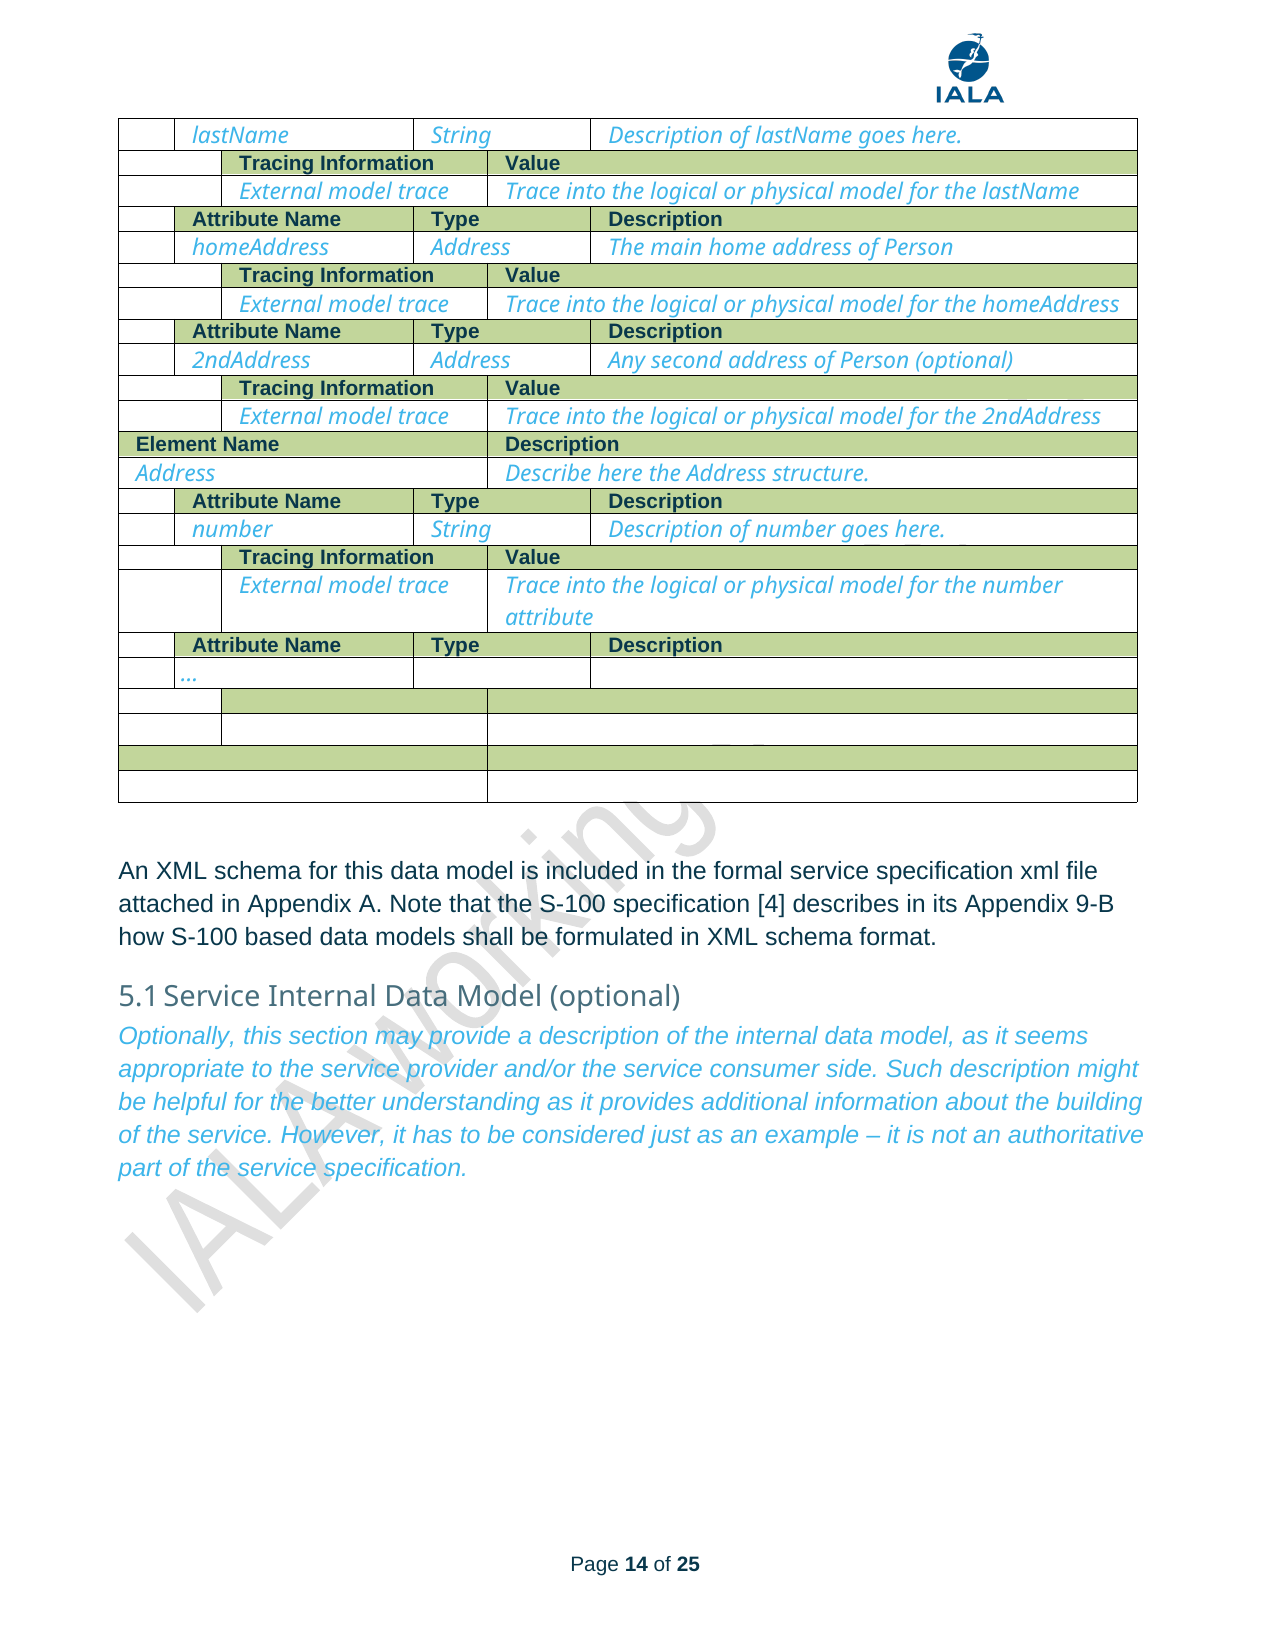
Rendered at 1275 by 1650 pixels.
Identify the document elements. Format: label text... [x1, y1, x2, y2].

table_cell Address [414, 344, 590, 375]
table_cell Type [414, 633, 590, 656]
table_cell Attribute Name [175, 489, 413, 513]
table_cell Element Name [119, 432, 487, 456]
table_cell Type [414, 489, 590, 513]
table_cell Type [414, 207, 590, 231]
table_cell Description [488, 432, 1137, 456]
table_cell Description [591, 320, 1137, 343]
table_cell Description [591, 633, 1137, 656]
table_cell [119, 344, 174, 375]
table_cell [119, 570, 221, 632]
table_cell External model trace [222, 176, 487, 206]
table_cell [119, 320, 174, 343]
table_cell Tracing Information [222, 546, 487, 569]
table_cell Description of lastName goes here. [591, 119, 1137, 150]
table_cell Describe here the Address structure. [488, 458, 1137, 488]
table_cell Description [591, 489, 1137, 513]
table_cell homeAddress [175, 232, 413, 262]
table_cell Tracing Information [222, 264, 487, 287]
table_cell Trace into the logical or physical model for the lastName [488, 176, 1137, 206]
table_cell [119, 401, 221, 431]
table_cell Any second address of Person (optional) [591, 344, 1137, 375]
table_cell … [175, 658, 413, 688]
table_cell [119, 376, 221, 399]
table_cell [119, 232, 174, 262]
table_cell Description [591, 207, 1137, 231]
table_cell [222, 689, 487, 713]
table_cell Trace into the logical or physical model for the number attribute [488, 570, 1137, 632]
table_cell [119, 119, 174, 150]
table_cell [119, 514, 174, 544]
table_cell 2ndAddress [175, 344, 413, 375]
table_cell [488, 771, 1137, 801]
subtitle Service Internal Data Model (optional) [118, 976, 1152, 1015]
table_cell [488, 714, 1137, 744]
table_cell Attribute Name [175, 207, 413, 231]
table_cell Address [119, 458, 487, 488]
table_cell [488, 746, 1137, 770]
table_cell External model trace [222, 401, 487, 431]
table_cell Attribute Name [175, 320, 413, 343]
table_cell Attribute Name [175, 633, 413, 656]
text Optionally, this section may provide a description of the internal data model, as it seems appropriate to the service provider and/or the service consumer side. Such description might be helpful for the better understanding as it provides additional information about the building of the service. However, it has to be considered just as an example – it is not an authoritative part of the service specification. [118, 1021, 1152, 1182]
table_cell [591, 658, 1137, 688]
table_cell [119, 746, 487, 770]
text An XML schema for this data model is included in the formal service specification xml file attached in Appendix A. Note that the S-100 specification [4] describes in its Appendix 9-B how S-100 based data models shall be formulated in XML schema format. [118, 856, 1152, 951]
table_cell [119, 689, 221, 713]
table_cell String [414, 514, 590, 544]
table_cell [488, 689, 1137, 713]
table_cell External model trace [222, 570, 487, 632]
table_cell Trace into the logical or physical model for the homeAddress [488, 288, 1137, 319]
table_cell Value [488, 376, 1137, 399]
table_cell Type [414, 320, 590, 343]
table_cell Description of number goes here. [591, 514, 1137, 544]
table_cell String [414, 119, 590, 150]
picture [921, 25, 1016, 118]
table_cell lastName [175, 119, 413, 150]
table_cell [414, 658, 590, 688]
table_cell The main home address of Person [591, 232, 1137, 262]
table_cell number [175, 514, 413, 544]
table_cell [119, 546, 221, 569]
table_cell Value [488, 151, 1137, 174]
table_cell [119, 658, 174, 688]
table_cell [119, 288, 221, 319]
table_cell External model trace [222, 288, 487, 319]
table_cell Address [414, 232, 590, 262]
table_cell [119, 771, 487, 801]
table_cell [119, 176, 221, 206]
table_cell [119, 633, 174, 656]
table_cell [119, 489, 174, 513]
table_cell [119, 151, 221, 174]
table_cell Trace into the logical or physical model for the 2ndAddress [488, 401, 1137, 431]
table_cell Tracing Information [222, 376, 487, 399]
table_cell [222, 714, 487, 744]
table_cell [119, 264, 221, 287]
table_cell Tracing Information [222, 151, 487, 174]
table_cell [119, 714, 221, 744]
table_cell Value [488, 264, 1137, 287]
table_cell [119, 207, 174, 231]
table_cell Value [488, 546, 1137, 569]
